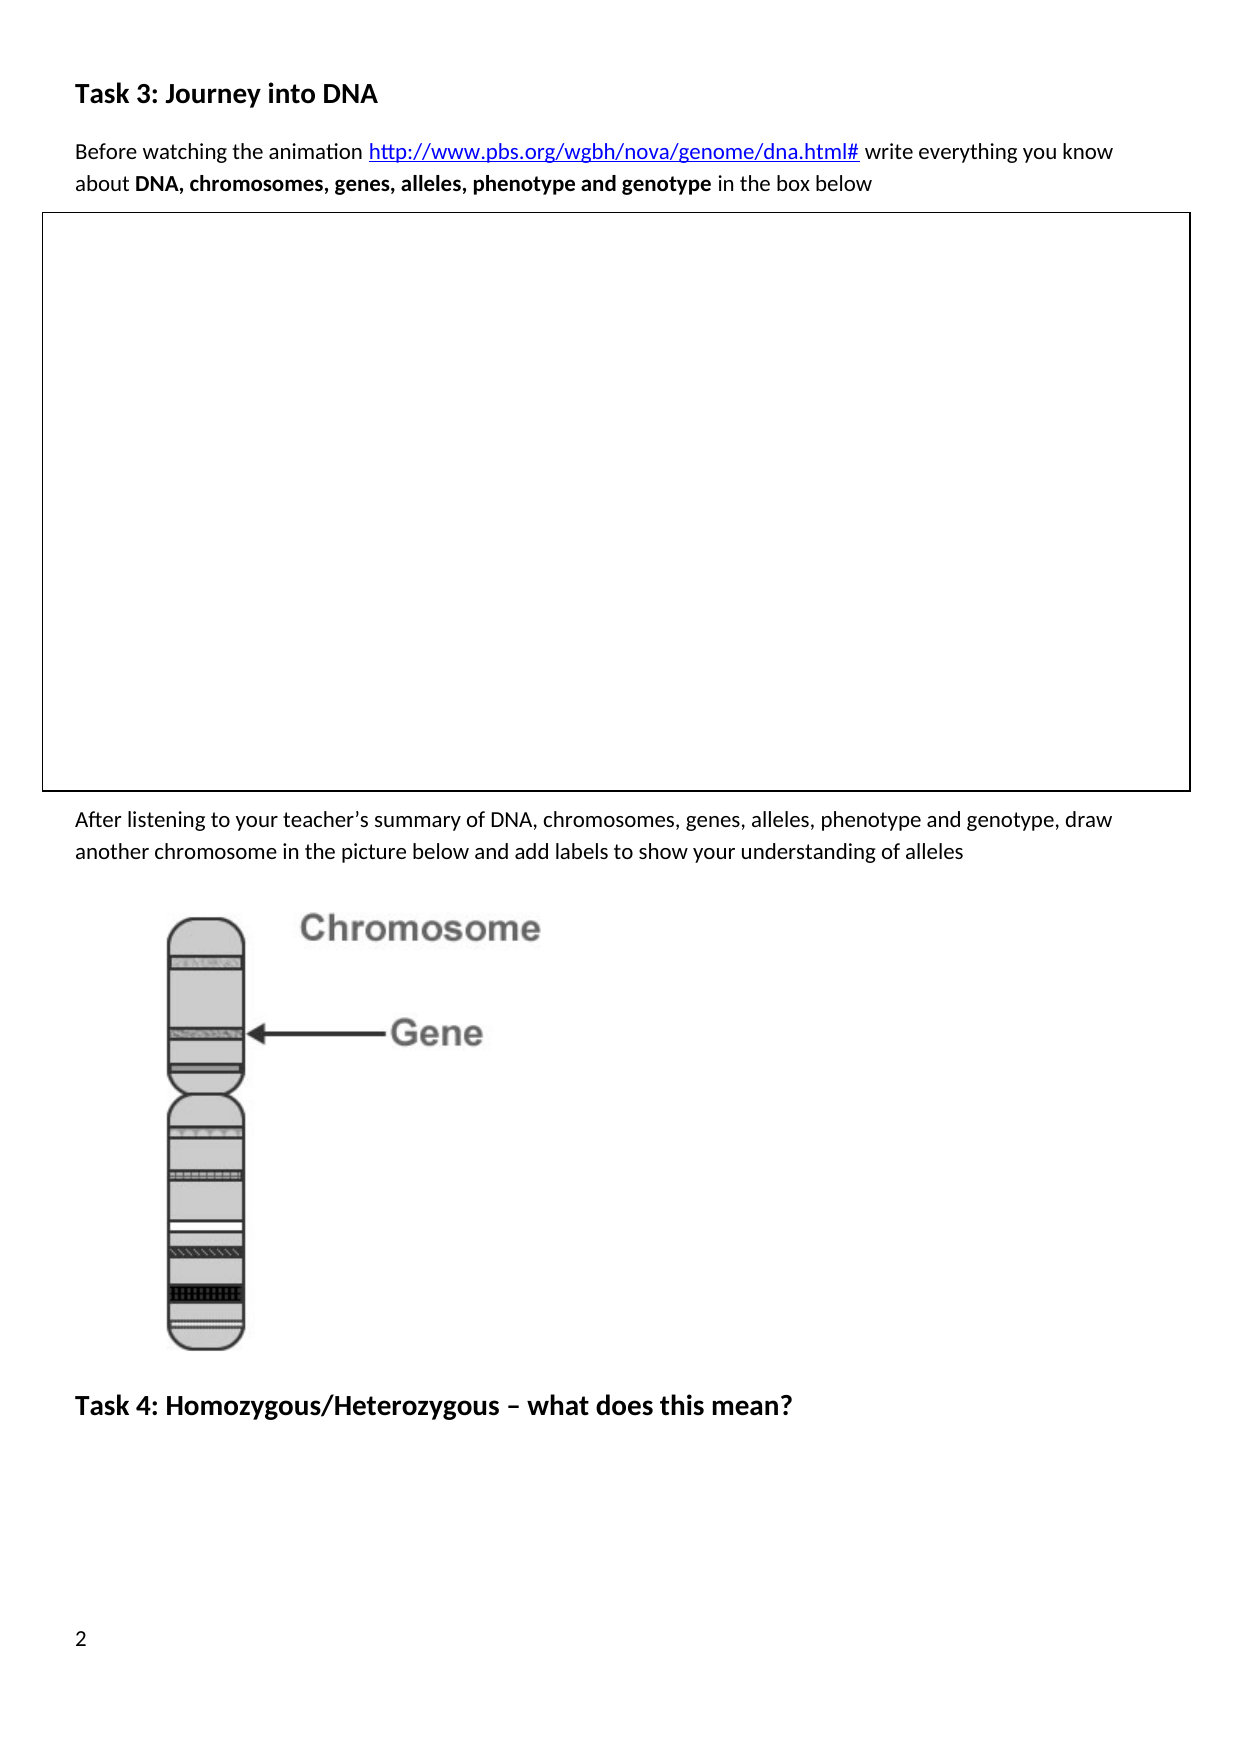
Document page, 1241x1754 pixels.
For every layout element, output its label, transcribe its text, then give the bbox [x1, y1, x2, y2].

text Task 4: Homozygous/Heterozygous – what does this mean? [75, 1387, 1165, 1422]
text Before watching the animation http://www.pbs.org/wgbh/nova/genome/dna.html# write everything you know about DNA, chromosomes, genes, alleles, phenotype and genotype in the box below [75, 137, 1165, 197]
picture [75, 869, 566, 1362]
text Task 3: Journey into DNA [75, 75, 1165, 111]
